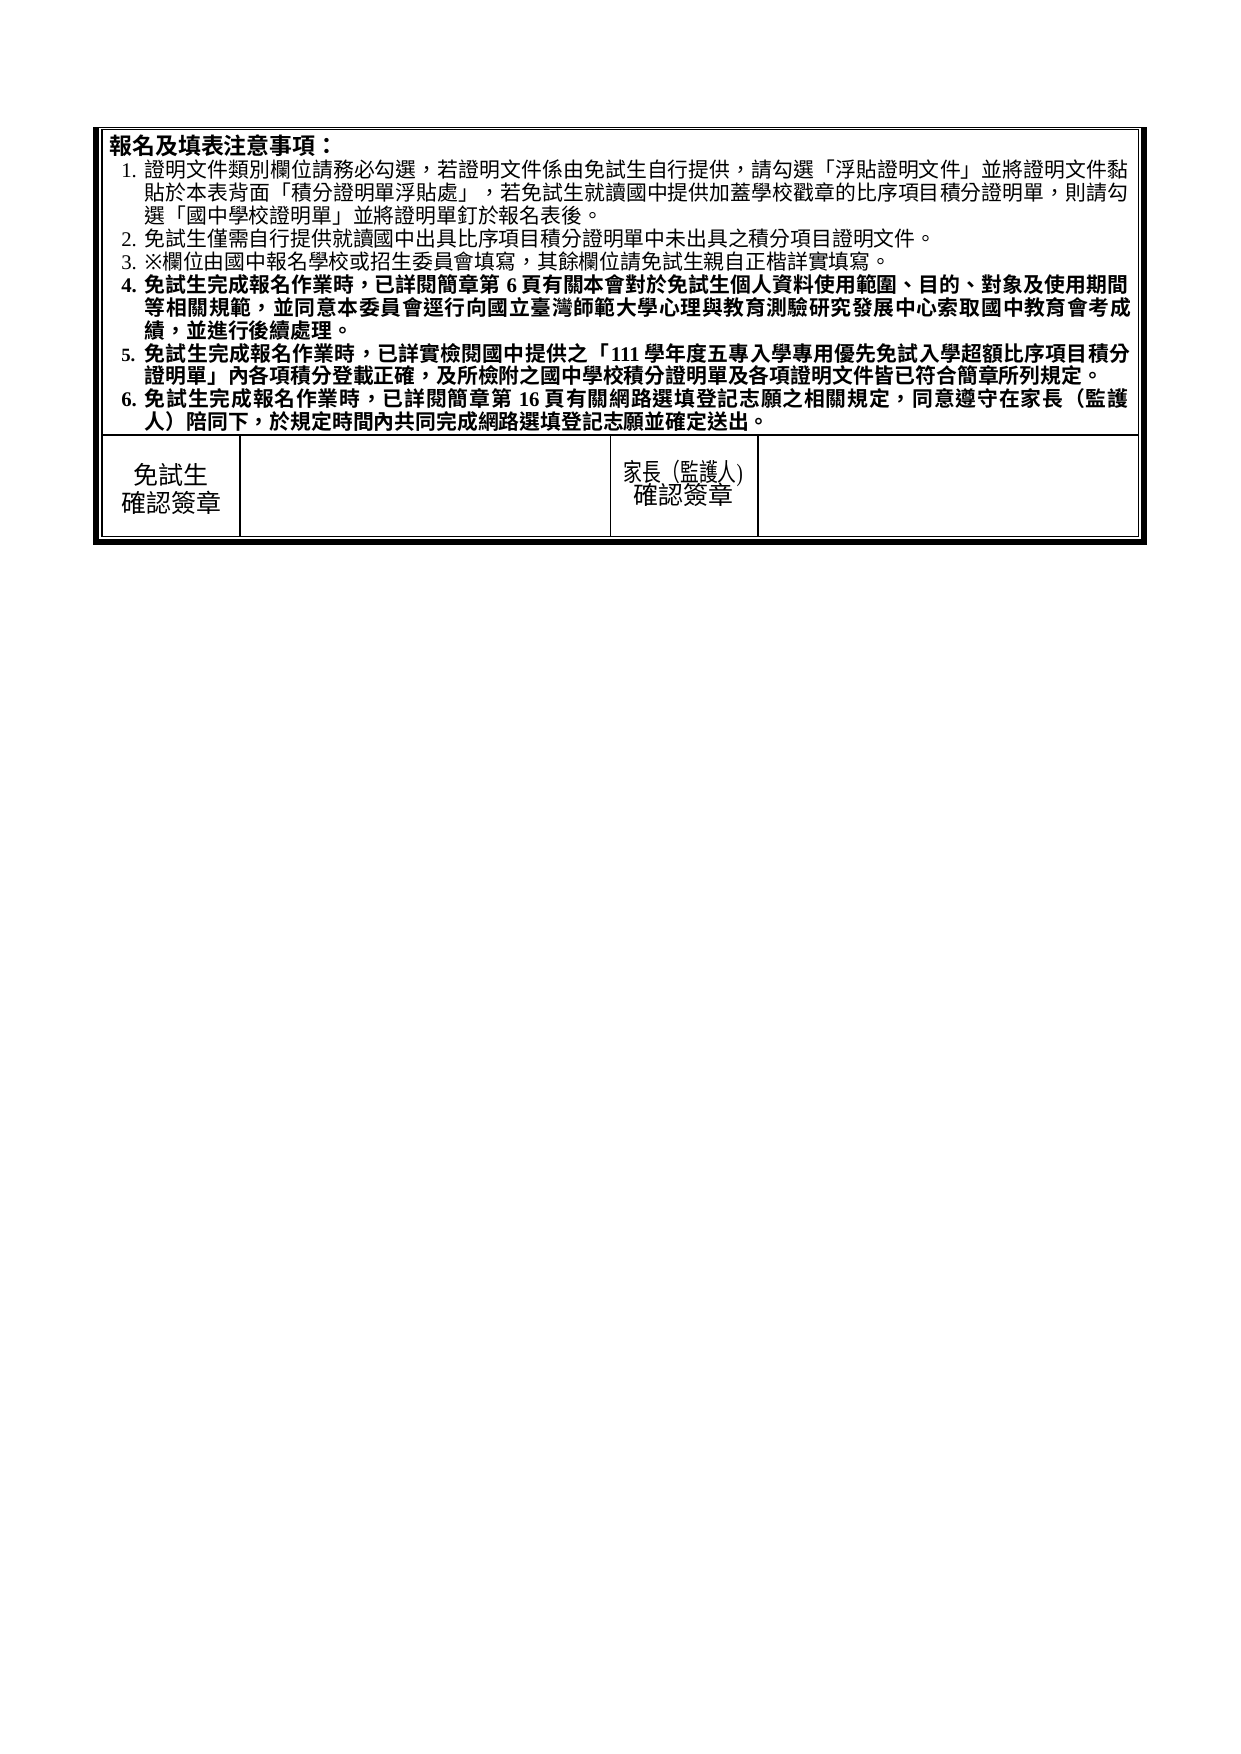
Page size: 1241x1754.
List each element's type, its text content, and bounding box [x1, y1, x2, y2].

table_cell 免試生 確認簽章 [103, 436, 239, 536]
table_cell [759, 436, 1138, 536]
table_cell [241, 436, 610, 536]
table_cell 報名及填表注意事項： 證明文件類別欄位請務必勾選，若證明文件係由免試生自行提供，請勾選「浮貼證明文件」並將證明文件黏貼於本表背面「積分證明單浮貼處」，若免試生就讀國中提供加蓋學校戳章的比序項目積分證明單，則請勾選「國中學校證明單」並將證明單釘於報名表後。 免試生僅需自行提供就讀國中出具比序項目積分證明單中未出具之積分項目證明文件。 ※欄位由國中報名學校或招生委員會填寫，其餘欄位請免試生親自正楷詳實填寫。 免試生完成報名作業時，已詳閱簡章第6頁有關本會對於免試生個人資料使用範圍、目的、對象及使用期間等相關規範，並同意本委員會逕行向國立臺灣師範大學心理與教育測驗研究發展中心索取國中教育會考成績，並進行後續處理。 免試生完成報名作業時，已詳實檢閱國中提供之「111學年度五專入學專用優先免試入學超額比序項目積分證明單」內各項積分登載正確，及所檢附之國中學校積分證明單及各項證明文件皆已符合簡章所列規定。 免試生完成報名作業時，已詳閱簡章第16頁有關網路選填登記志願之相關規定，同意遵守在家長（監護人）陪同下，於規定時間內共同完成網路選填登記志願並確定送出。 [103, 130, 1138, 434]
table_cell 家長（監護人) 確認簽章 [611, 436, 757, 536]
